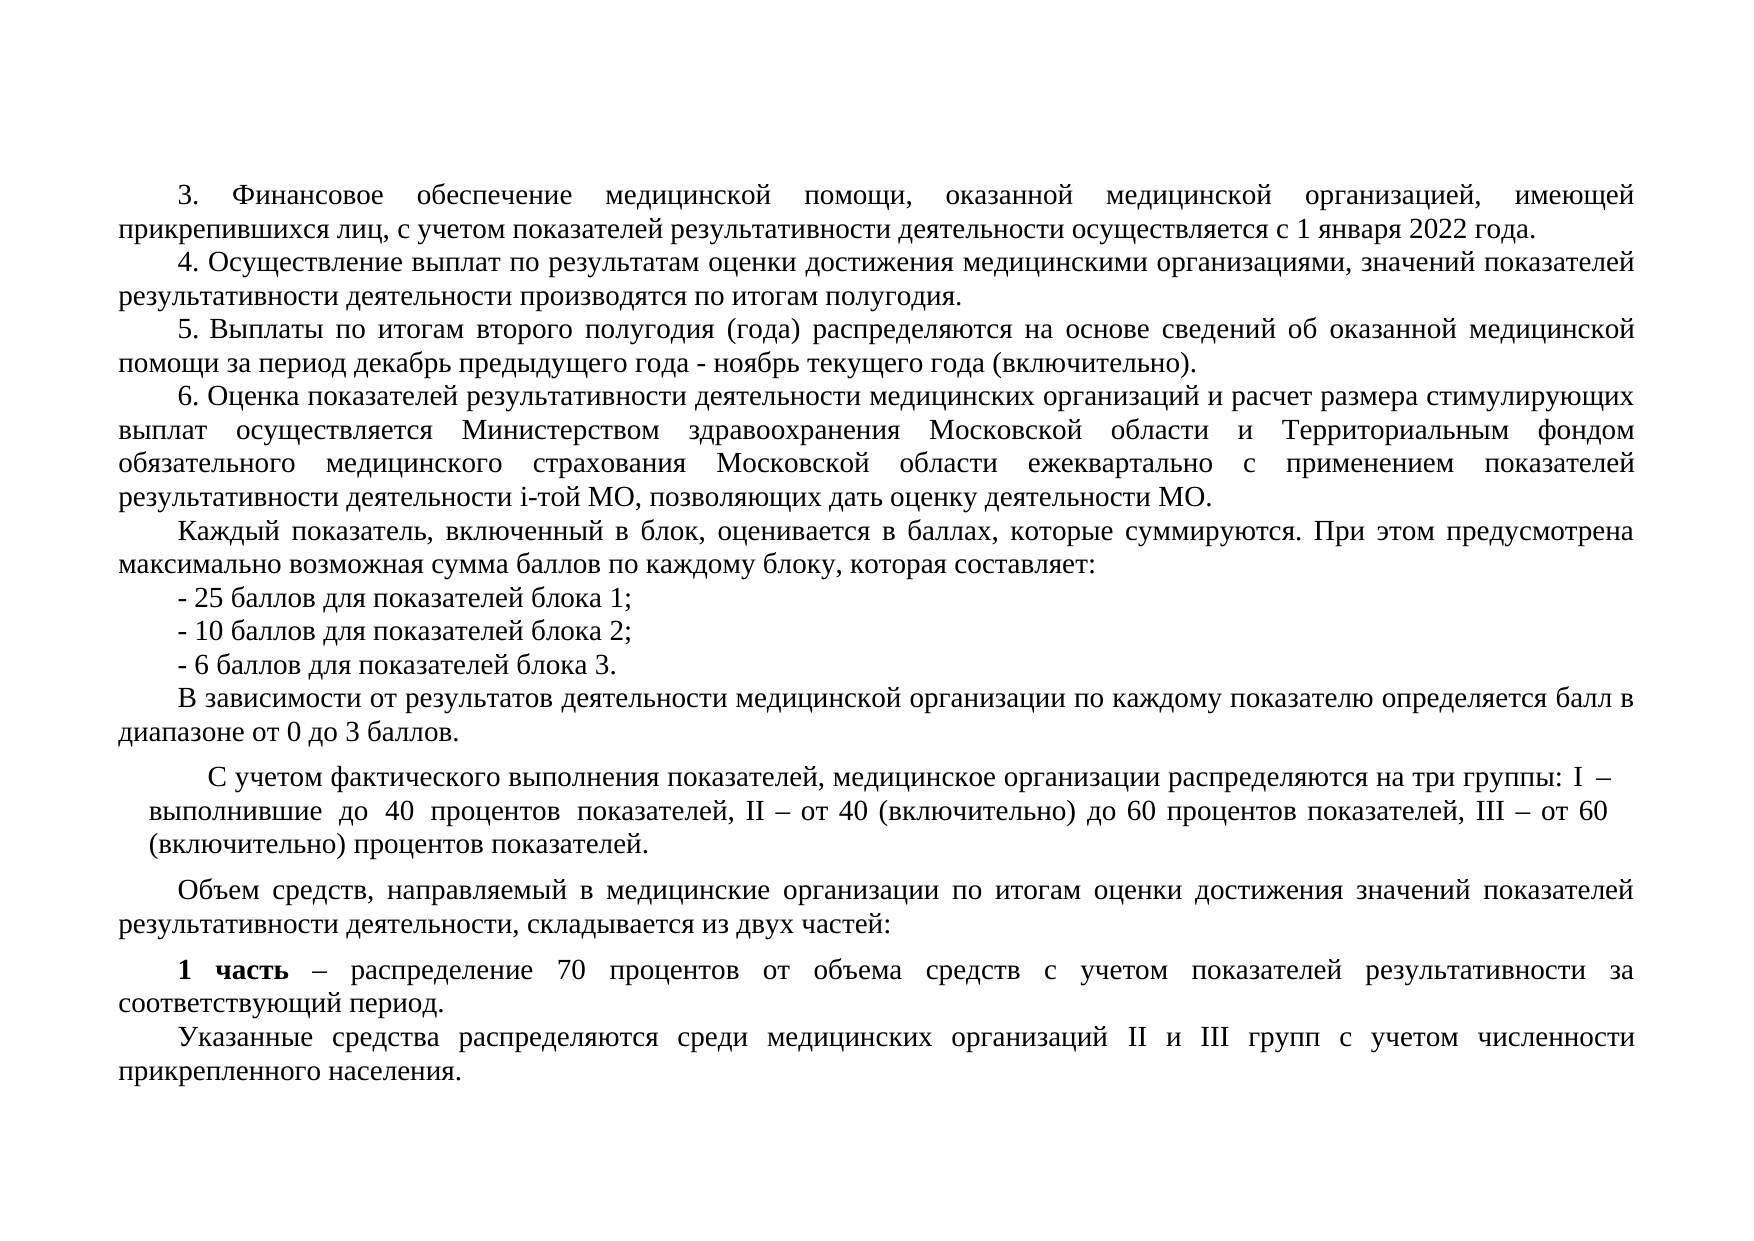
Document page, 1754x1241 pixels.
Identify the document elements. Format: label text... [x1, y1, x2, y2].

text - 10 баллов для показателей блока 2; [118, 613, 1636, 647]
text 4. Осуществление выплат по результатам оценки достижения медицинскими организациями, значений показателей результативности деятельности производятся по итогам полугодия. [118, 244, 1636, 311]
text Каждый показатель, включенный в блок, оценивается в баллах, которые суммируются. При этом предусмотрена максимально возможная сумма баллов по каждому блоку, которая составляет: [118, 513, 1636, 580]
text 6. Оценка показателей результативности деятельности медицинских организаций и расчет размера стимулирующих выплат осуществляется Министерством здравоохранения Московской области и Территориальным фондом обязательного медицинского страхования Московской области ежеквартально с применением показателей результативности деятельности i-той МО, позволяющих дать оценку деятельности МО. [118, 378, 1636, 513]
text Указанные средства распределяются среди медицинских организаций II и III групп с учетом численности прикрепленного населения. [118, 1019, 1636, 1086]
text 3. Финансовое обеспечение медицинской помощи, оказанной медицинской организацией, имеющей прикрепившихся лиц, с учетом показателей результативности деятельности осуществляется с 1 января 2022 года. [118, 177, 1636, 244]
text - 6 баллов для показателей блока 3. [118, 647, 1636, 680]
text С учетом фактического выполнения показателей, медицинское организации распределяются на три группы: I – выполнившие до 40 процентов показателей, II – от 40 (включительно) до 60 процентов показателей, III – от 60 (включительно) процентов показателей. [148, 759, 1611, 860]
text 1 часть – распределение 70 процентов от объема средств с учетом показателей результативности за соответствующий период. [118, 952, 1636, 1019]
text 5. Выплаты по итогам второго полугодия (года) распределяются на основе сведений об оказанной медицинской помощи за период декабрь предыдущего года - ноябрь текущего года (включительно). [118, 311, 1636, 378]
text В зависимости от результатов деятельности медицинской организации по каждому показателю определяется балл в диапазоне от 0 до 3 баллов. [118, 680, 1636, 747]
text - 25 баллов для показателей блока 1; [118, 580, 1636, 613]
text Объем средств, направляемый в медицинские организации по итогам оценки достижения значений показателей результативности деятельности, складывается из двух частей: [118, 872, 1636, 939]
